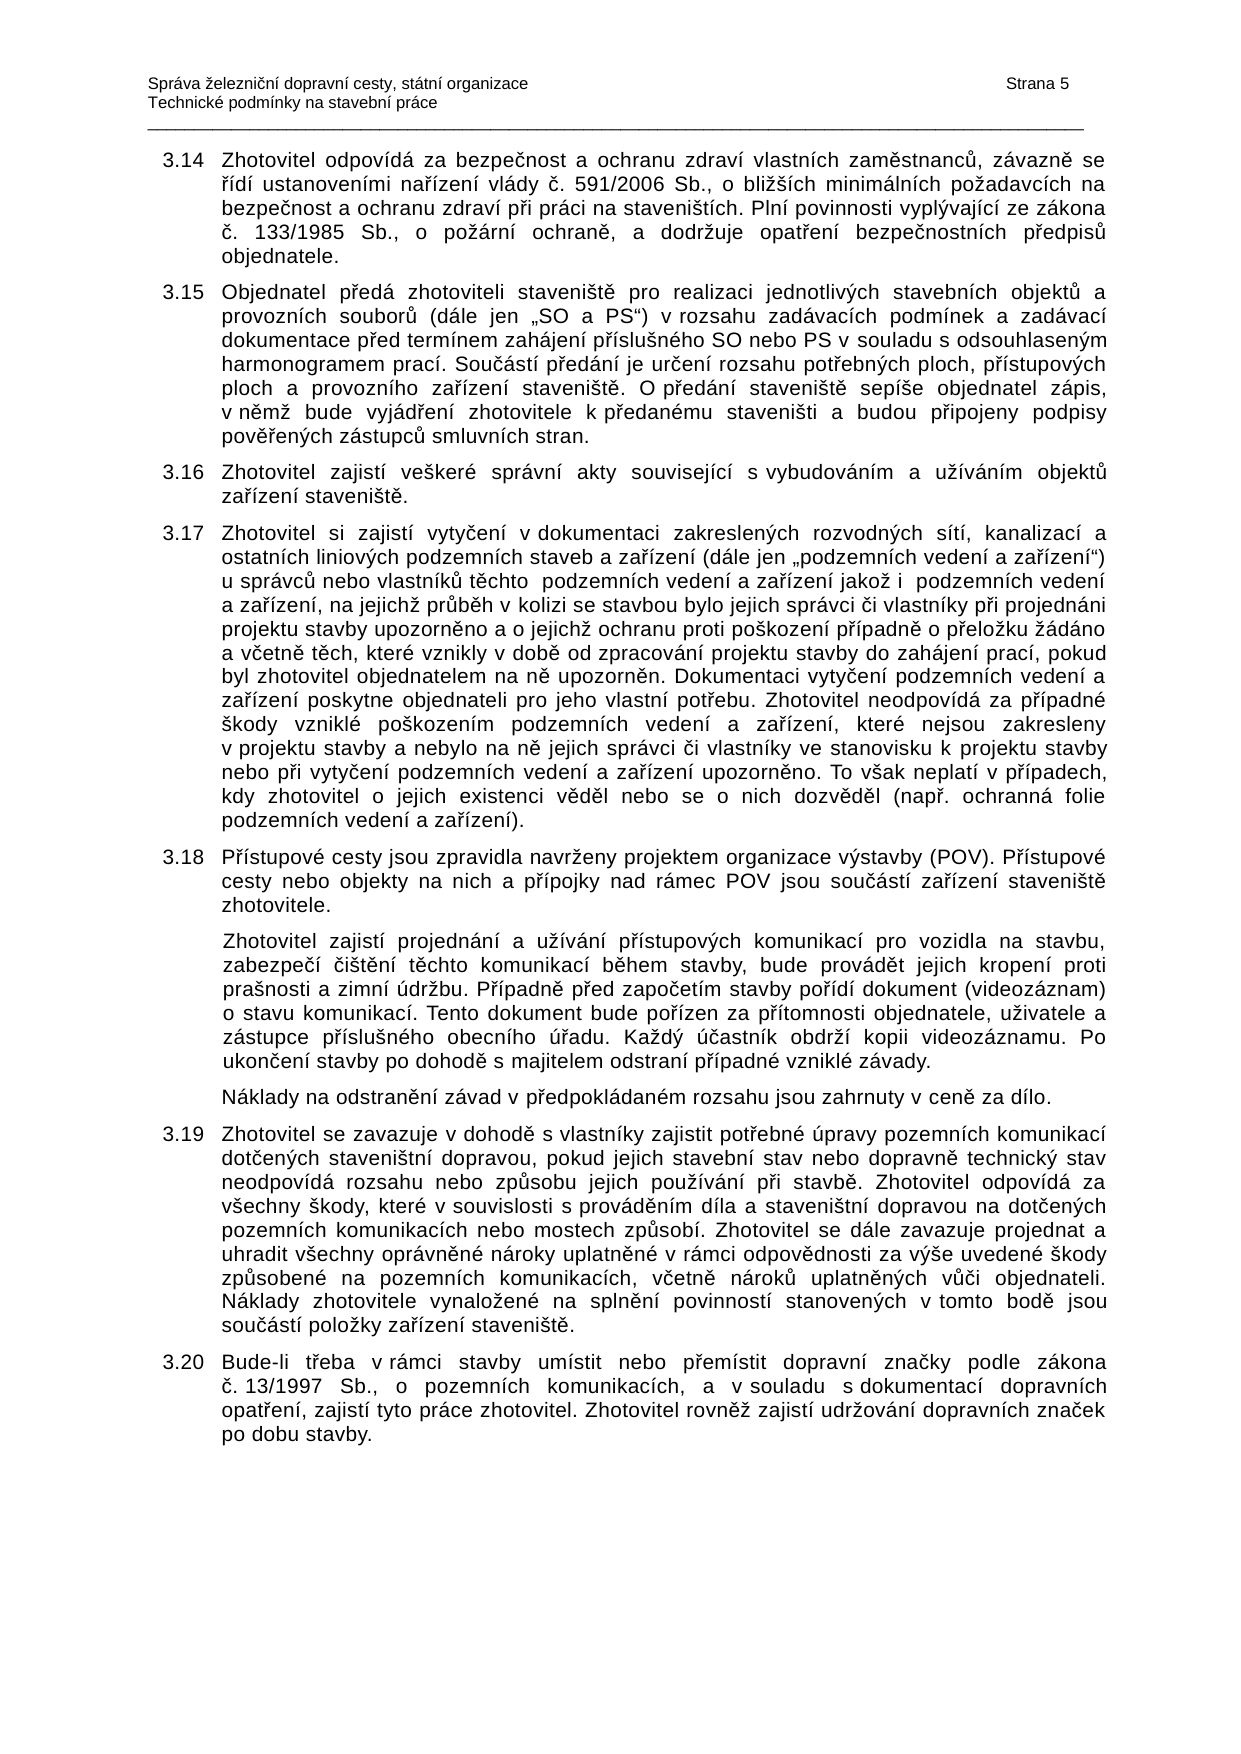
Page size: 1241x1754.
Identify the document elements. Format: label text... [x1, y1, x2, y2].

subtitle Zhotovitel zajistí veškeré správní akty související s vybudováním a užíváním objektů zařízení staveniště. [162, 460, 1107, 508]
subtitle Zhotovitel odpovídá za bezpečnost a ochranu zdraví vlastních zaměstnanců, závazně se řídí ustanoveními nařízení vlády č. 591/2006 Sb., o bližších minimálních požadavcích na bezpečnost a ochranu zdraví při práci na staveništích. Plní povinnosti vyplývající ze zákona č. 133/1985 Sb., o požární ochraně, a dodržuje opatření bezpečnostních předpisů objednatele. [162, 148, 1107, 267]
subtitle Přístupové cesty jsou zpravidla navrženy projektem organizace výstavby (POV). Přístupové cesty nebo objekty na nich a přípojky nad rámec POV jsou součástí zařízení staveniště zhotovitele. [162, 844, 1107, 916]
subtitle Zhotovitel zajistí projednání a užívání přístupových komunikací pro vozidla na stavbu, zabezpečí čištění těchto komunikací během stavby, bude provádět jejich kropení proti prašnosti a zimní údržbu. Případně před započetím stavby pořídí dokument (videozáznam) o stavu komunikací. Tento dokument bude pořízen za přítomnosti objednatele, uživatele a zástupce příslušného obecního úřadu. Každý účastník obdrží kopii videozáznamu. Po ukončení stavby po dohodě s majitelem odstraní případné vzniklé závady. [223, 929, 1107, 1073]
subtitle Bude-li třeba v rámci stavby umístit nebo přemístit dopravní značky podle zákona č. 13/1997 Sb., o pozemních komunikacích, a v souladu s dokumentací dopravních opatření, zajistí tyto práce zhotovitel. Zhotovitel rovněž zajistí udržování dopravních značek po dobu stavby. [162, 1350, 1107, 1446]
subtitle Náklady na odstranění závad v předpokládaném rozsahu jsou zahrnuty v ceně za dílo. [221, 1085, 1107, 1109]
subtitle Zhotovitel si zajistí vytyčení v dokumentaci zakreslených rozvodných sítí, kanalizací a ostatních liniových podzemních staveb a zařízení (dále jen „podzemních vedení a zařízení“) u správců nebo vlastníků těchto podzemních vedení a zařízení jakož i podzemních vedení a zařízení, na jejichž průběh v kolizi se stavbou bylo jejich správci či vlastníky při projednáni projektu stavby upozorněno a o jejichž ochranu proti poškození případně o přeložku žádáno a včetně těch, které vznikly v době od zpracování projektu stavby do zahájení prací, pokud byl zhotovitel objednatelem na ně upozorněn. Dokumentaci vytyčení podzemních vedení a zařízení poskytne objednateli pro jeho vlastní potřebu. Zhotovitel neodpovídá za případné škody vzniklé poškozením podzemních vedení a zařízení, které nejsou zakresleny v projektu stavby a nebylo na ně jejich správci či vlastníky ve stanovisku k projektu stavby nebo při vytyčení podzemních vedení a zařízení upozorněno. To však neplatí v případech, kdy zhotovitel o jejich existenci věděl nebo se o nich dozvěděl (např. ochranná folie podzemních vedení a zařízení). [162, 521, 1107, 832]
subtitle Objednatel předá zhotoviteli staveniště pro realizaci jednotlivých stavebních objektů a provozních souborů (dále jen „SO a PS“) v rozsahu zadávacích podmínek a zadávací dokumentace před termínem zahájení příslušného SO nebo PS v souladu s odsouhlaseným harmonogramem prací. Součástí předání je určení rozsahu potřebných ploch, přístupových ploch a provozního zařízení staveniště. O předání staveniště sepíše objednatel zápis, v němž bude vyjádření zhotovitele k předanému staveništi a budou připojeny podpisy pověřených zástupců smluvních stran. [162, 280, 1107, 448]
subtitle Zhotovitel se zavazuje v dohodě s vlastníky zajistit potřebné úpravy pozemních komunikací dotčených staveništní dopravou, pokud jejich stavební stav nebo dopravně technický stav neodpovídá rozsahu nebo způsobu jejich používání při stavbě. Zhotovitel odpovídá za všechny škody, které v souvislosti s prováděním díla a staveništní dopravou na dotčených pozemních komunikacích nebo mostech způsobí. Zhotovitel se dále zavazuje projednat a uhradit všechny oprávněné nároky uplatněné v rámci odpovědnosti za výše uvedené škody způsobené na pozemních komunikacích, včetně nároků uplatněných vůči objednateli. Náklady zhotovitele vynaložené na splnění povinností stanovených v tomto bodě jsou součástí položky zařízení staveniště. [162, 1122, 1107, 1337]
